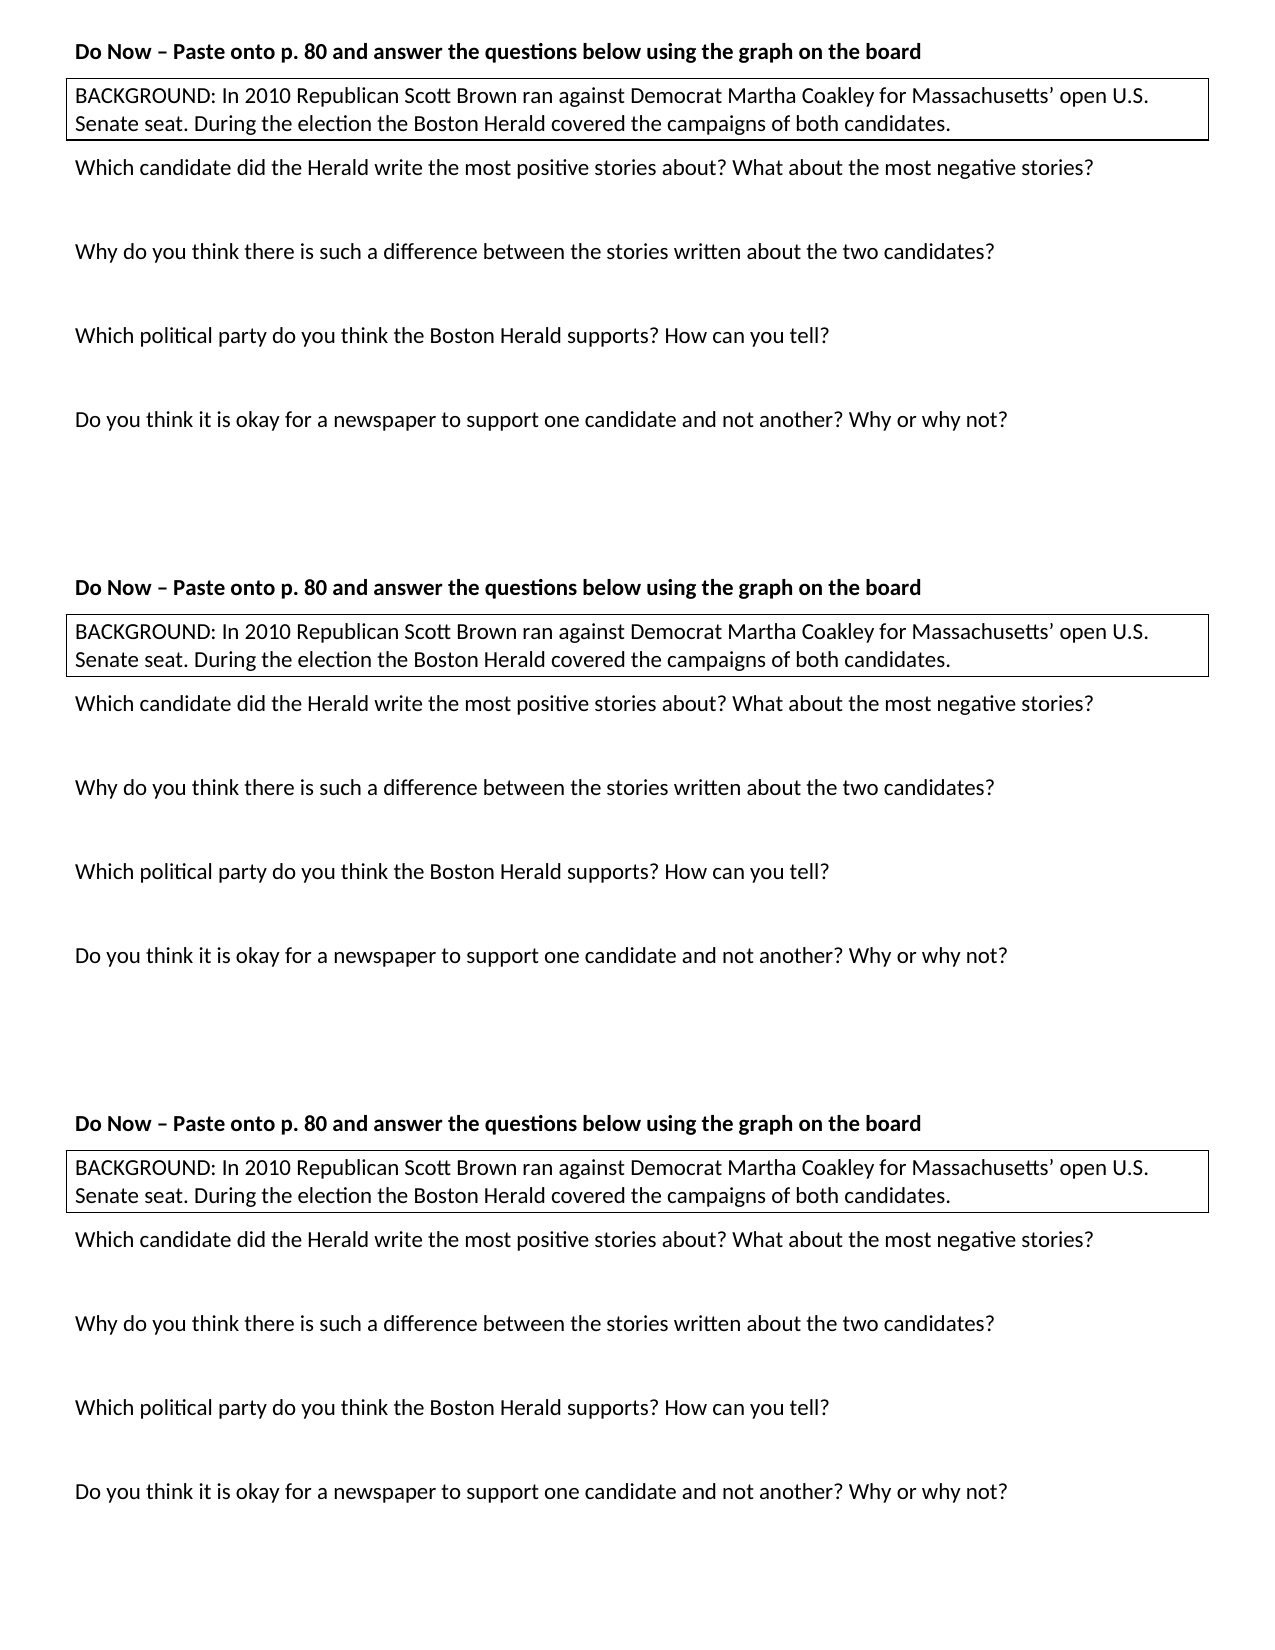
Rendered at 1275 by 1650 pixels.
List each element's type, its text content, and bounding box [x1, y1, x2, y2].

text Do Now – Paste onto p. 80 and answer the questions below using the graph on the board [75, 573, 1200, 602]
text Which candidate did the Herald write the most positive stories about? What about the most negative stories? [75, 689, 1200, 717]
text Why do you think there is such a difference between the stories written about the two candidates? [75, 1309, 1200, 1337]
text Which political party do you think the Boston Herald supports? How can you tell? [75, 321, 1200, 349]
text Which candidate did the Herald write the most positive stories about? What about the most negative stories? [75, 153, 1200, 181]
text Do Now – Paste onto p. 80 and answer the questions below using the graph on the board [75, 1109, 1200, 1138]
text Do Now – Paste onto p. 80 and answer the questions below using the graph on the board [75, 37, 1200, 66]
text BACKGROUND: In 2010 Republican Scott Brown ran against Democrat Martha Coakley for Massachusetts’ open U.S. Senate seat. During the election the Boston Herald covered the campaigns of both candidates. [67, 1151, 1208, 1212]
text BACKGROUND: In 2010 Republican Scott Brown ran against Democrat Martha Coakley for Massachusetts’ open U.S. Senate seat. During the election the Boston Herald covered the campaigns of both candidates. [67, 615, 1208, 676]
text Do you think it is okay for a newspaper to support one candidate and not another? Why or why not? [75, 941, 1200, 969]
text Do you think it is okay for a newspaper to support one candidate and not another? Why or why not? [75, 405, 1200, 433]
text Which political party do you think the Boston Herald supports? How can you tell? [75, 1393, 1200, 1421]
text Which political party do you think the Boston Herald supports? How can you tell? [75, 857, 1200, 885]
text Do you think it is okay for a newspaper to support one candidate and not another? Why or why not? [75, 1477, 1200, 1506]
text Why do you think there is such a difference between the stories written about the two candidates? [75, 773, 1200, 801]
text Which candidate did the Herald write the most positive stories about? What about the most negative stories? [75, 1225, 1200, 1253]
text Why do you think there is such a difference between the stories written about the two candidates? [75, 237, 1200, 265]
text BACKGROUND: In 2010 Republican Scott Brown ran against Democrat Martha Coakley for Massachusetts’ open U.S. Senate seat. During the election the Boston Herald covered the campaigns of both candidates. [67, 79, 1208, 139]
